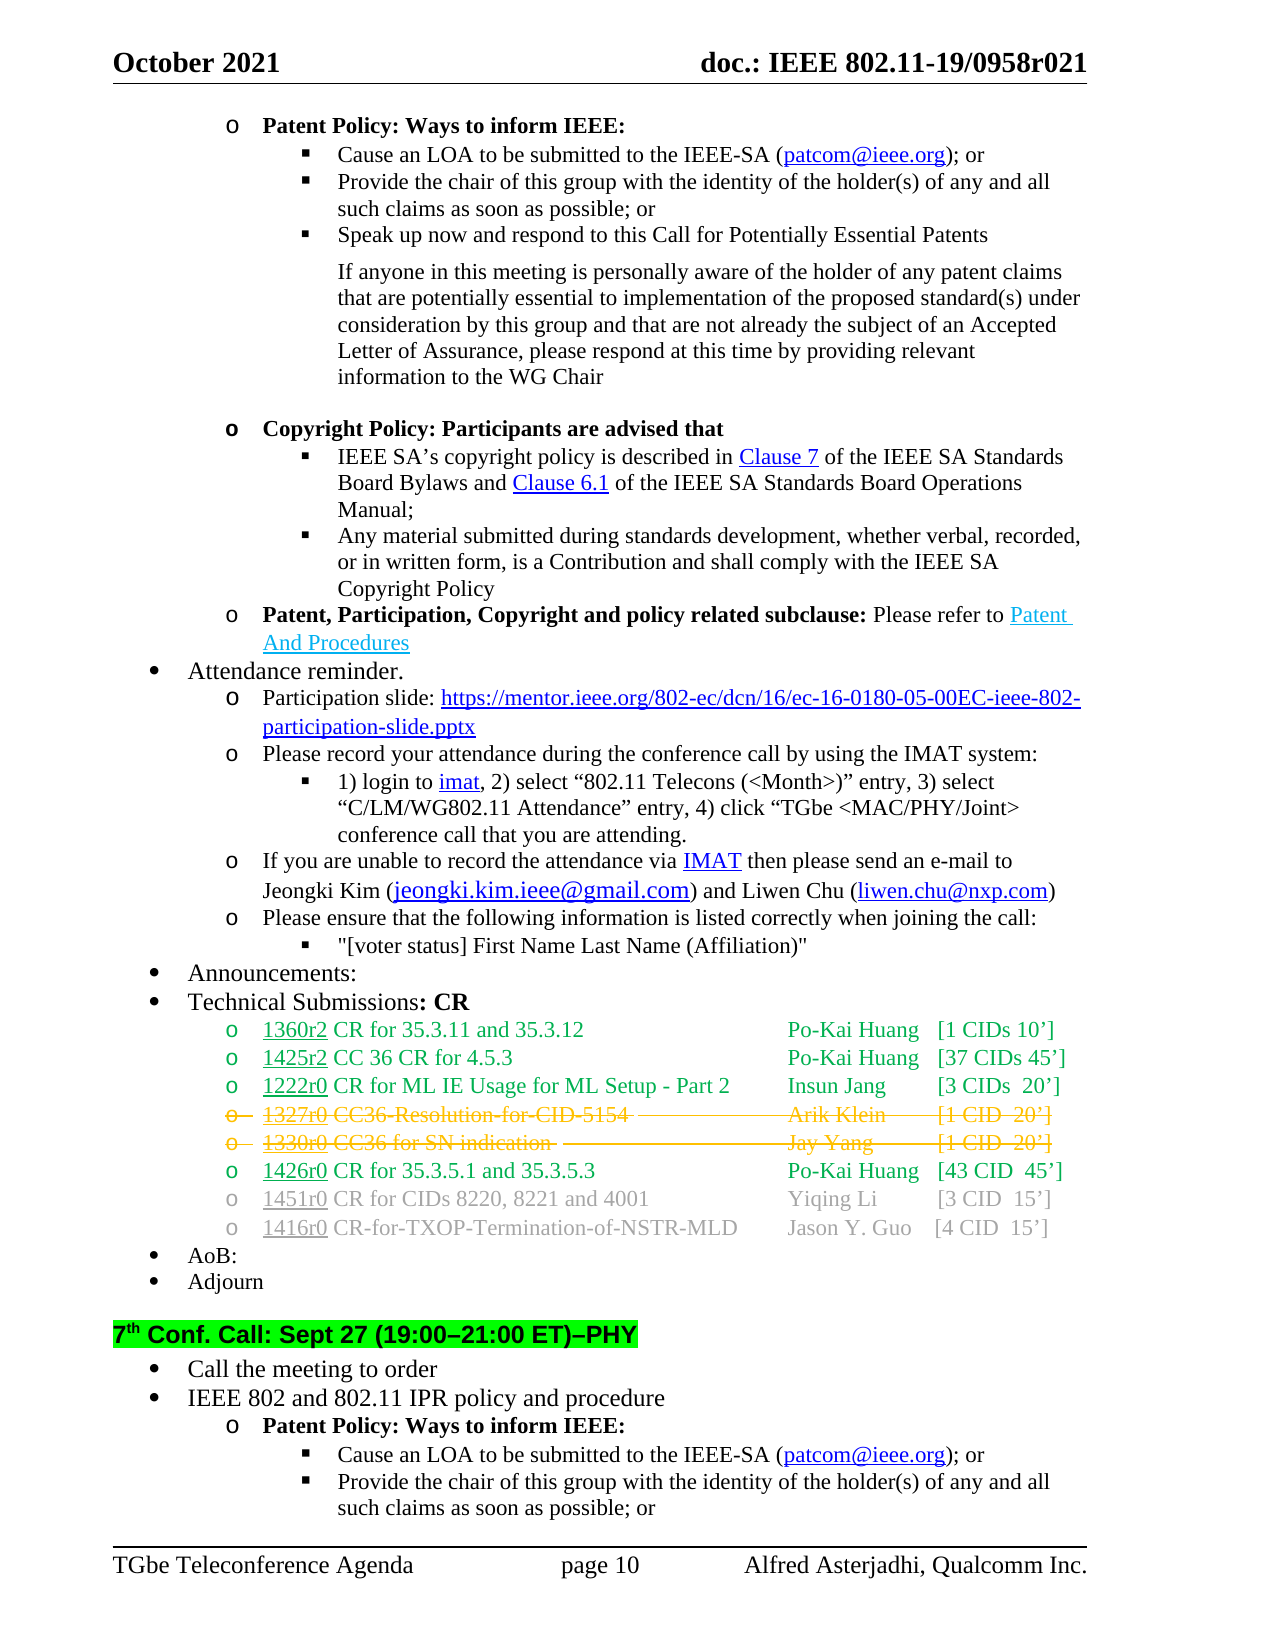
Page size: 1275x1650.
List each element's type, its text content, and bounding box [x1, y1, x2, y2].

list 1) login to imat, 2) select “802.11 Telecons (<Month>)” entry, 3) select “C/LM/WG802.11 Attendance” entry, 4) click “TGbe <MAC/PHY/Joint> conference call that you are attending. [300, 768, 1087, 847]
list Announcements: [150, 958, 1087, 987]
list AoB: [150, 1242, 1087, 1268]
list If anyone in this meeting is personally aware of the holder of any patent claims that are potentially essential to implementation of the proposed standard(s) under consideration by this group and that are not already the subject of an Accepted Letter of Assurance, please respond at this time by providing relevant information to the WG Chair [337, 258, 1087, 390]
list Provide the chair of this group with the identity of the holder(s) of any and all such claims as soon as possible; or [300, 1468, 1087, 1521]
list 1425r2 CC 36 CR for 4.5.3 Po-Kai Huang [37 CIDs 45’] [225, 1044, 1087, 1072]
list Cause an LOA to be submitted to the IEEE-SA (patcom@ieee.org); or [300, 1441, 1087, 1468]
list 1416r0 CR-for-TXOP-Termination-of-NSTR-MLD Jason Y. Guo [4 CID 15’] [225, 1214, 1087, 1242]
list IEEE SA’s copyright policy is described in Clause 7 of the IEEE SA Standards Board Bylaws and Clause 6.1 of the IEEE SA Standards Board Operations Manual; [300, 443, 1087, 522]
list Attendance reminder. [150, 656, 1087, 684]
list Provide the chair of this group with the identity of the holder(s) of any and all such claims as soon as possible; or [300, 168, 1087, 221]
list 1451r0 CR for CIDs 8220, 8221 and 4001 Yiqing Li [3 CID 15’] [225, 1185, 1087, 1214]
list Cause an LOA to be submitted to the IEEE-SA (patcom@ieee.org); or [300, 141, 1087, 168]
list 1327r0 CC36-Resolution-for-CID-5154 Arik Klein [1 CID 20’] [225, 1101, 1087, 1129]
list Patent Policy: Ways to inform IEEE: [225, 112, 1087, 141]
list If you are unable to record the attendance via IMAT then please send an e-mail to Jeongki Kim (jeongki.kim.ieee@gmail.com) and Liwen Chu (liwen.chu@nxp.com) [225, 847, 1087, 904]
list Adjourn [150, 1268, 1087, 1294]
list Please ensure that the following information is listed correctly when joining the call: [225, 904, 1087, 932]
list "[voter status] First Name Last Name (Affiliation)" [300, 932, 1087, 958]
list 1330r0 CC36 for SN indication Jay Yang [1 CID 20’] [225, 1129, 1087, 1157]
list Technical Submissions: CR [150, 987, 1087, 1016]
list Call the meeting to order [150, 1354, 1087, 1383]
list Participation slide: https://mentor.ieee.org/802-ec/dcn/16/ec-16-0180-05-00EC-ieee-802-participation-slide.pptx [225, 684, 1087, 740]
list Patent Policy: Ways to inform IEEE: [225, 1412, 1087, 1441]
subtitle 7th Conf. Call: Sept 27 (19:00–21:00 ET)–PHY [112, 1319, 1087, 1348]
list Please record your attendance during the conference call by using the IMAT system: [225, 740, 1087, 768]
list 1360r2 CR for 35.3.11 and 35.3.12 Po-Kai Huang [1 CIDs 10’] [225, 1016, 1087, 1044]
list Speak up now and respond to this Call for Potentially Essential Patents [300, 221, 1087, 248]
list Copyright Policy: Participants are advised that [225, 415, 1087, 443]
list 1222r0 CR for ML IE Usage for ML Setup - Part 2 Insun Jang [3 CIDs 20’] [225, 1072, 1087, 1101]
list 1426r0 CR for 35.3.5.1 and 35.3.5.3 Po-Kai Huang [43 CID 45’] [225, 1157, 1087, 1185]
list Any material submitted during standards development, whether verbal, recorded, or in written form, is a Contribution and shall comply with the IEEE SA Copyright Policy [300, 522, 1087, 601]
list IEEE 802 and 802.11 IPR policy and procedure [150, 1383, 1087, 1412]
list Patent, Participation, Copyright and policy related subclause: Please refer to Patent And Procedures [225, 601, 1087, 656]
